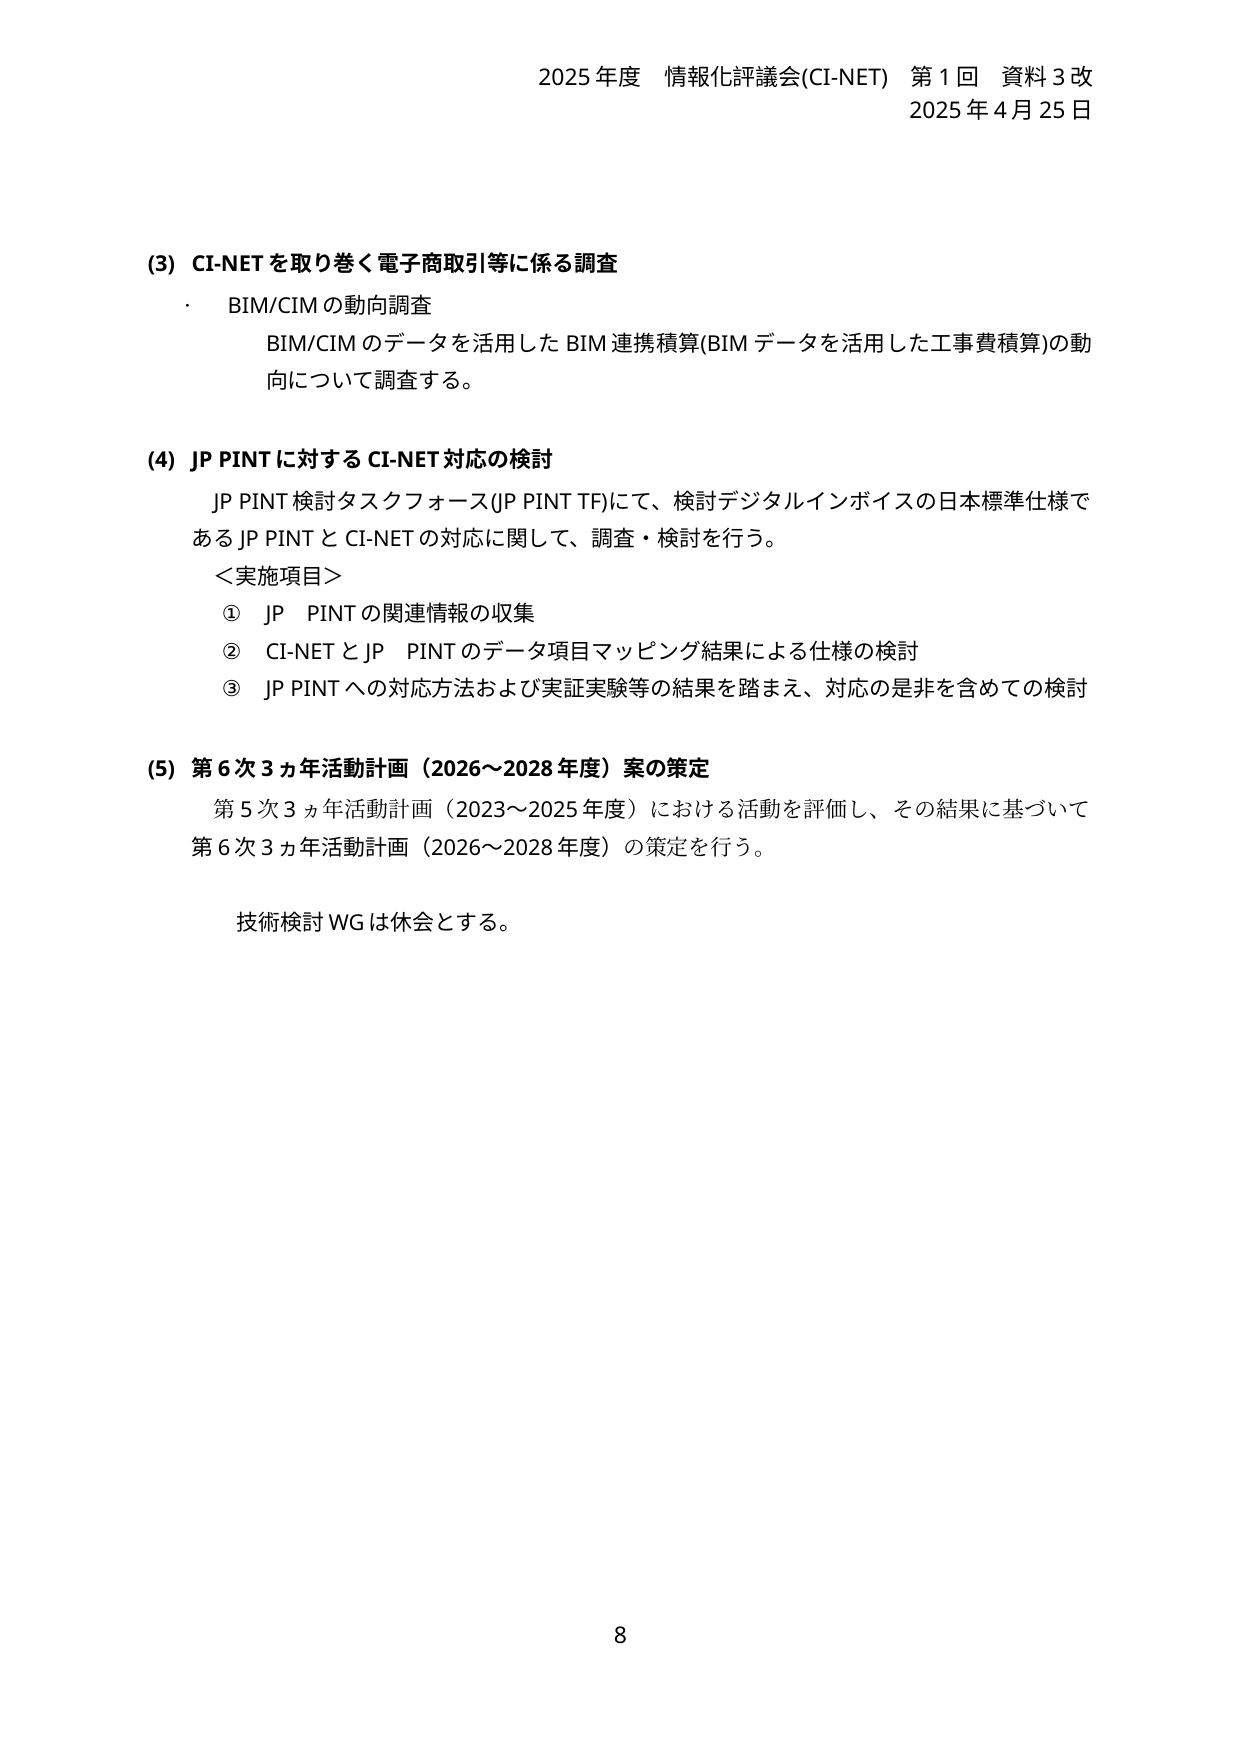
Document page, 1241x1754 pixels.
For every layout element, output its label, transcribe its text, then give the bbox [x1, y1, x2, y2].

text 技術検討WGは休会とする。 [236, 902, 1092, 939]
list JP PINTへの対応方法および実証実験等の結果を踏まえ、対応の是非を含めての検討 [222, 669, 1092, 706]
text BIM/CIMのデータを活用したBIM連携積算(BIMデータを活用した工事費積算)の動向について調査する。 [266, 323, 1092, 398]
list 第5次3ヵ年活動計画（2023～2025年度）における活動を評価し、その結果に基づいて第6次3ヵ年活動計画（2026～2028年度）の策定を行う。 [191, 789, 1092, 864]
subtitle JP PINTに対するCI-NET対応の検討 [148, 439, 1092, 477]
subtitle 第6次3ヵ年活動計画（2026～2028年度）案の策定 [148, 748, 1092, 785]
list BIM/CIMの動向調査 [184, 285, 1092, 323]
list ＜実施項目＞ [191, 556, 1092, 594]
subtitle CI-NETを取り巻く電子商取引等に係る調査 [148, 244, 1092, 281]
list JP PINT検討タスクフォース(JP PINT TF)にて、検討デジタルインボイスの日本標準仕様であるJP PINTとCI-NETの対応に関して、調査・検討を行う。 [191, 481, 1092, 556]
list CI-NETとJP PINTのデータ項目マッピング結果による仕様の検討 [222, 631, 1092, 669]
list JP PINTの関連情報の収集 [222, 594, 1092, 631]
